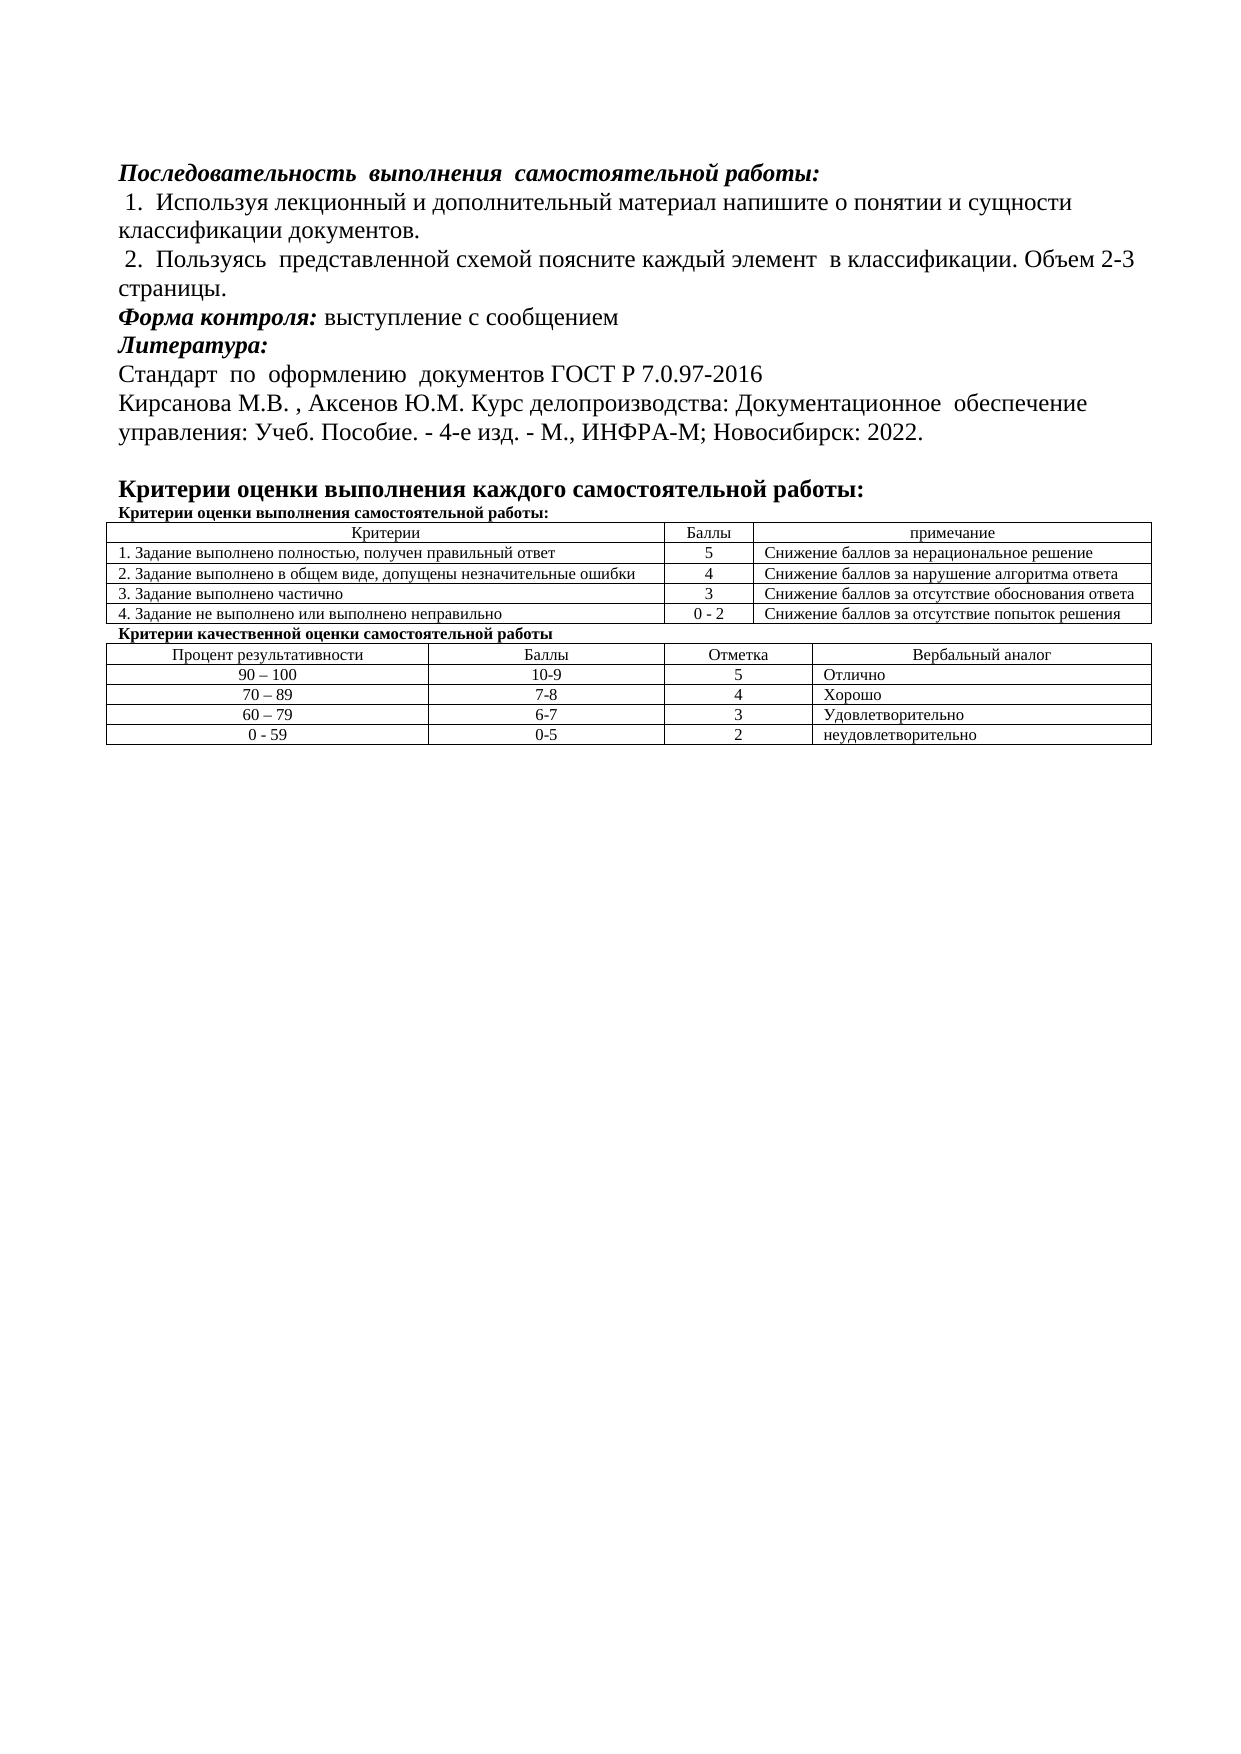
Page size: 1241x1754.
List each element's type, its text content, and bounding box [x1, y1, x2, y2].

table_header Процент результативности [107, 644, 428, 663]
table_cell 0 - 2 [665, 604, 753, 623]
table_cell 3. Задание выполнено частично [107, 584, 664, 603]
table_cell 1. Задание выполнено полностью, получен правильный ответ [107, 543, 664, 562]
table_cell 90 – 100 [107, 665, 428, 684]
text Критерии оценки выполнения каждого самостоятельной работы: [118, 474, 1152, 503]
text Критерии качественной оценки самостоятельной работы [118, 624, 1152, 643]
table_cell 10-9 [429, 665, 664, 684]
table_cell 6-7 [429, 705, 664, 724]
table_cell 3 [665, 705, 812, 724]
table_cell 4. Задание не выполнено или выполнено неправильно [107, 604, 664, 623]
table_cell 2. Задание выполнено в общем виде, допущены незначительные ошибки [107, 564, 664, 583]
text Критерии оценки выполнения самостоятельной работы: [118, 503, 1152, 522]
table_cell неудовлетворительно [813, 725, 1151, 744]
table_cell 5 [665, 665, 812, 684]
table_cell 0-5 [429, 725, 664, 744]
text Последовательность выполнения самостоятельной работы: [118, 158, 1152, 187]
table_cell 5 [665, 543, 753, 562]
table_header Отметка [665, 644, 812, 663]
table_cell 70 – 89 [107, 685, 428, 704]
table_cell Хорошо [813, 685, 1151, 704]
text Кирсанова М.В. , Аксенов Ю.М. Курс делопроизводства: Документационное обеспечение управления: Учеб. Пособие. - 4-е изд. - М., ИНФРА-М; Новосибирск: 2022. [118, 388, 1152, 445]
table_cell 4 [665, 564, 753, 583]
table_cell Снижение баллов за нерациональное решение [754, 543, 1151, 562]
text Форма контроля: выступление с сообщением [118, 302, 1152, 330]
text Литература: [118, 330, 1152, 359]
text 2. Пользуясь представленной схемой поясните каждый элемент в классификации. Объем 2-3 страницы. [118, 244, 1152, 302]
table_cell Снижение баллов за отсутствие попыток решения [754, 604, 1151, 623]
text 1. Используя лекционный и дополнительный материал напишите о понятии и сущности классификации документов. [118, 187, 1152, 244]
table_cell Снижение баллов за отсутствие обоснования ответа [754, 584, 1151, 603]
table_cell Удовлетворительно [813, 705, 1151, 724]
table_cell 4 [665, 685, 812, 704]
table_header примечание [754, 523, 1151, 542]
table_cell Снижение баллов за нарушение алгоритма ответа [754, 564, 1151, 583]
table_header Баллы [429, 644, 664, 663]
table_header Баллы [665, 523, 753, 542]
table_header Критерии [107, 523, 664, 542]
table_cell 3 [665, 584, 753, 603]
table_cell Отлично [813, 665, 1151, 684]
table_cell 60 – 79 [107, 705, 428, 724]
table_cell 2 [665, 725, 812, 744]
table_cell 0 - 59 [107, 725, 428, 744]
table_header Вербальный аналог [813, 644, 1151, 663]
text Стандарт по оформлению документов ГОСТ Р 7.0.97-2016 [118, 359, 1152, 388]
table_cell 7-8 [429, 685, 664, 704]
